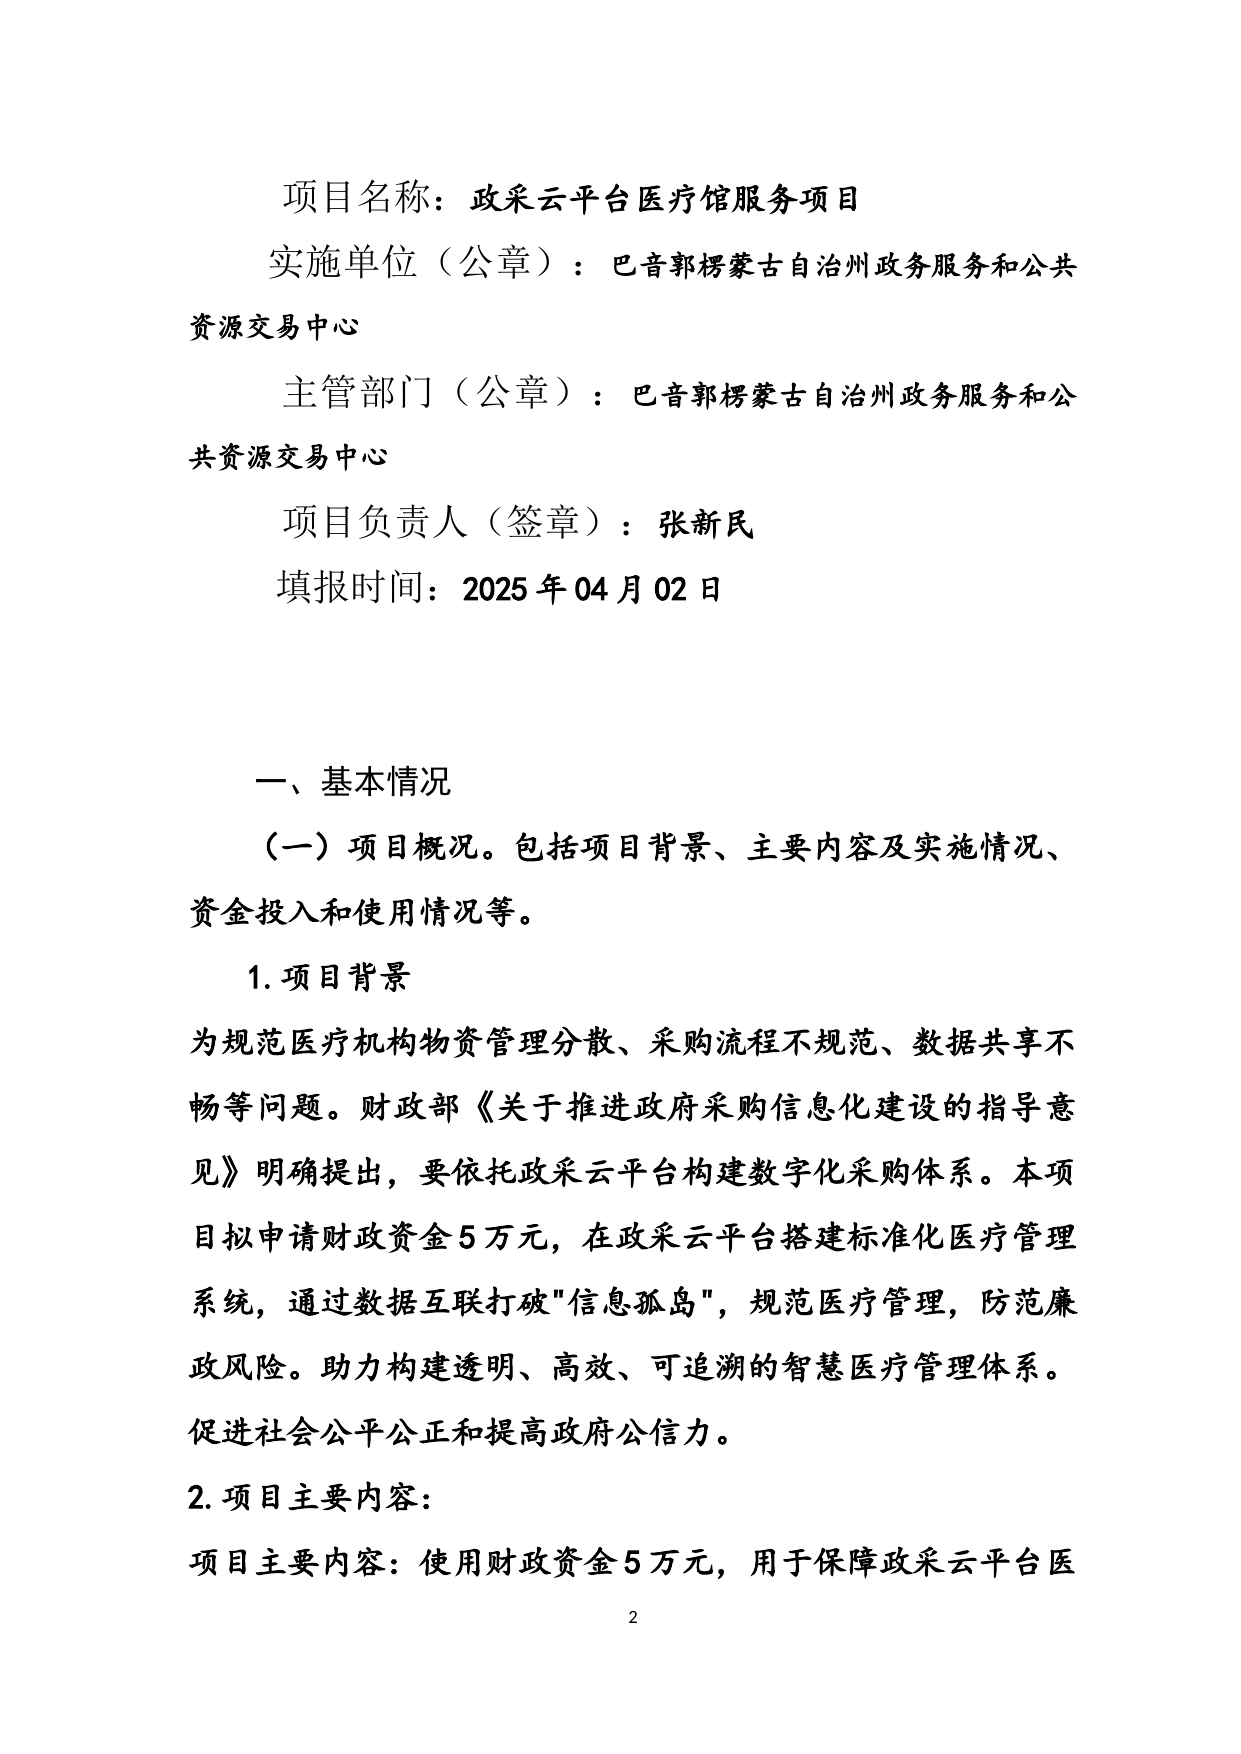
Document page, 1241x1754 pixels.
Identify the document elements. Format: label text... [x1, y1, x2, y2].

text 项目负责人（签章）：张新民 [187, 487, 1078, 552]
text 一、基本情况 [187, 747, 1078, 812]
text 主管部门（公章）：巴音郭楞蒙古自治州政务服务和公共资源交易中心 [187, 357, 1078, 487]
text （一）项目概况。包括项目背景、主要内容及实施情况、资金投入和使用情况等。 [187, 812, 1078, 942]
text 填报时间：2025年04月02日 [216, 552, 1078, 617]
text 项目名称：政采云平台医疗馆服务项目 [187, 162, 1078, 227]
text 实施单位（公章）：巴音郭楞蒙古自治州政务服务和公共资源交易中心 [187, 227, 1078, 357]
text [187, 942, 1078, 1592]
